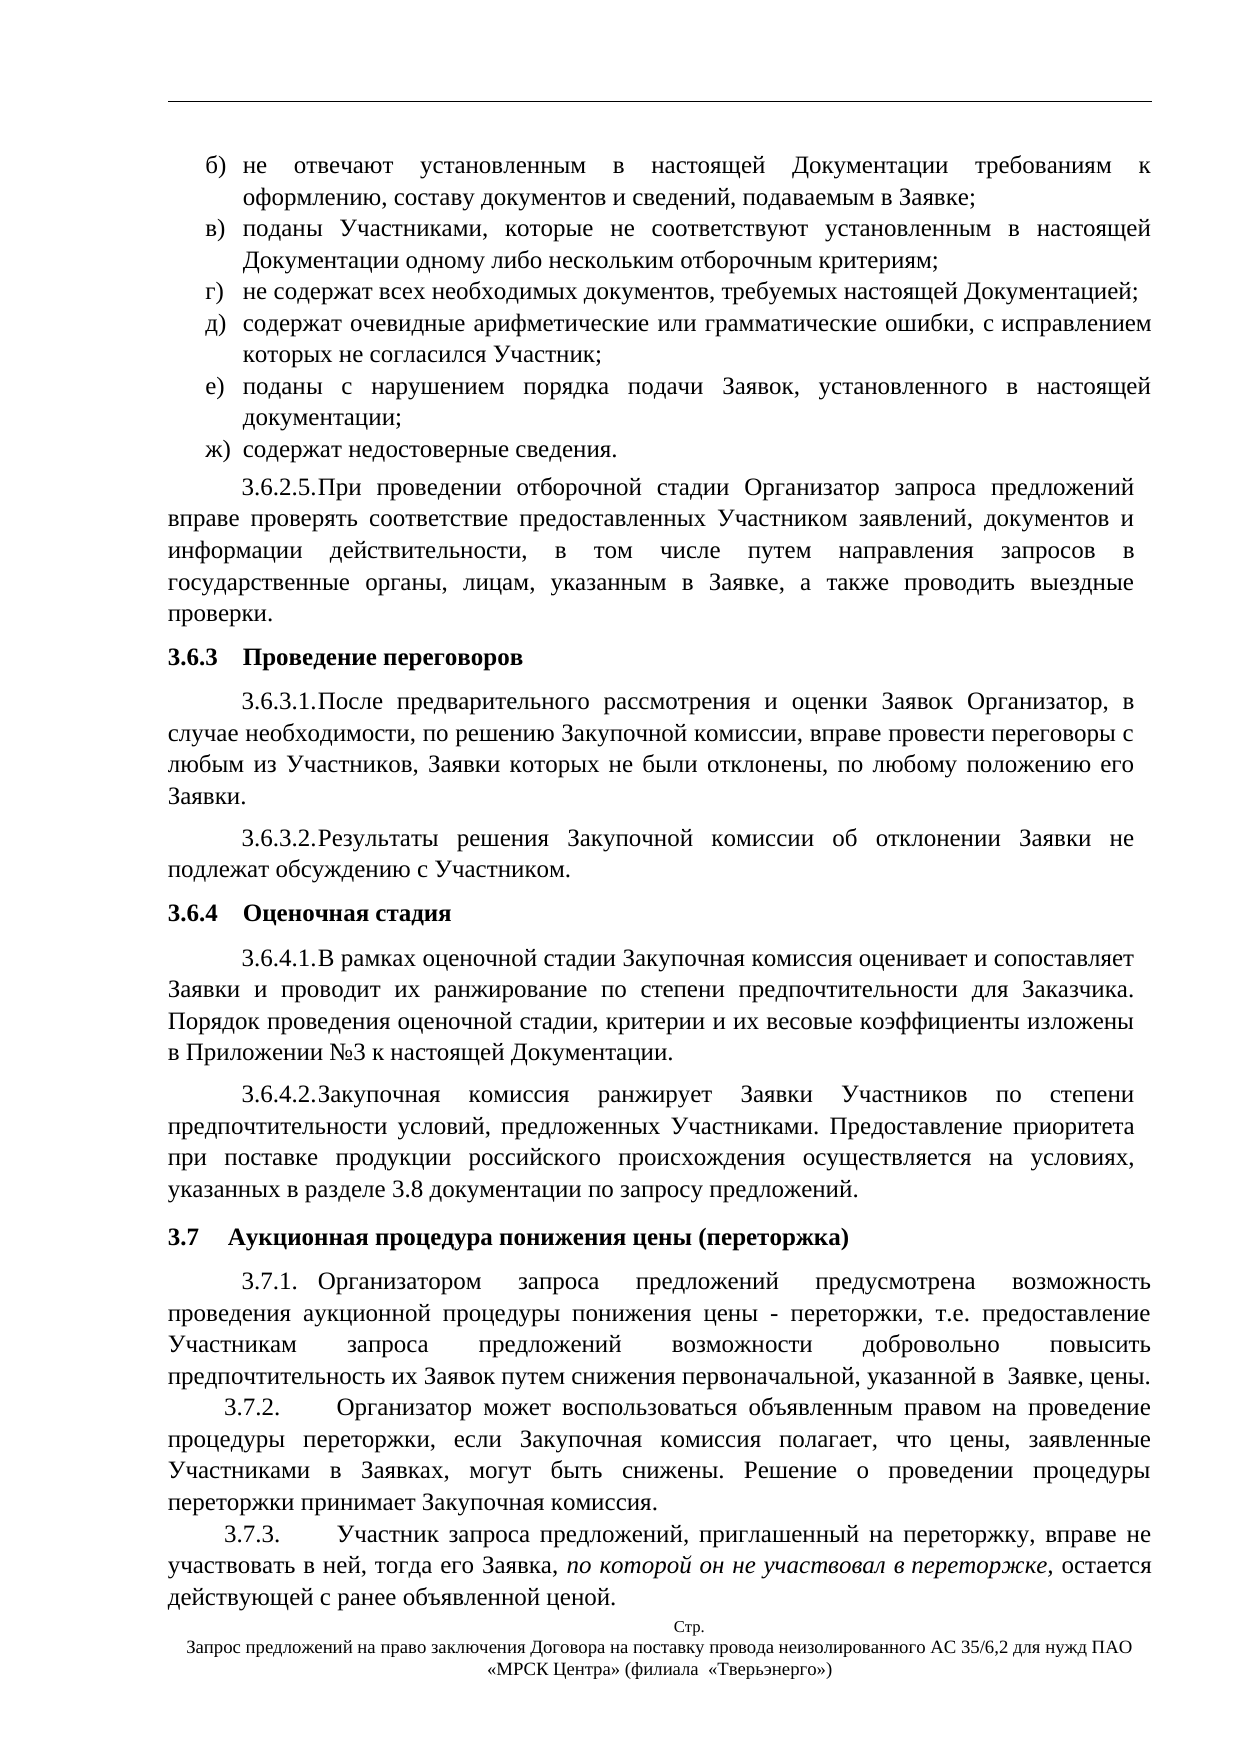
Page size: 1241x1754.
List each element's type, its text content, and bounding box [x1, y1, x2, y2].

list После предварительного рассмотрения и оценки Заявок Организатор, в случае необходимости, по решению Закупочной комиссии, вправе провести переговоры с любым из Участников, Заявки которых не были отклонены, по любому положению его Заявки. [168, 686, 1135, 810]
list Организатор может воспользоваться объявленным правом на проведение процедуры переторжки, если Закупочная комиссия полагает, что цены, заявленные Участниками в Заявках, могут быть снижены. Решение о проведении процедуры переторжки принимает Закупочная комиссия. [168, 1392, 1152, 1516]
list содержат недостоверные сведения. [205, 434, 1152, 463]
list При проведении отборочной стадии Организатор запроса предложений вправе проверять соответствие предоставленных Участником заявлений, документов и информации действительности, в том числе путем направления запросов в государственные органы, лицам, указанным в Заявке, а также проводить выездные проверки. [168, 472, 1135, 627]
subtitle Оценочная стадия [168, 898, 1152, 927]
list Организатором запроса предложений предусмотрена возможность проведения аукционной процедуры понижения цены - переторжки, т.е. предоставление Участникам запроса предложений возможности добровольно повысить предпочтительность их Заявок путем снижения первоначальной, указанной в Заявке, цены. [168, 1266, 1152, 1390]
list Закупочная комиссия ранжирует Заявки Участников по степени предпочтительности условий, предложенных Участниками. Предоставление приоритета при поставке продукции российского происхождения осуществляется на условиях, указанных в разделе 3.8 документации по запросу предложений. [168, 1079, 1135, 1203]
list Результаты решения Закупочной комиссии об отклонении Заявки не подлежат обсуждению с Участником. [168, 823, 1135, 883]
list не содержат всех необходимых документов, требуемых настоящей Документацией; [205, 276, 1152, 305]
list содержат очевидные арифметические или грамматические ошибки, с исправлением которых не согласился Участник; [205, 308, 1152, 368]
list В рамках оценочной стадии Закупочная комиссия оценивает и сопоставляет Заявки и проводит их ранжирование по степени предпочтительности для Заказчика. Порядок проведения оценочной стадии, критерии и их весовые коэффициенты изложены в Приложении №3 к настоящей Документации. [168, 943, 1135, 1066]
subtitle Проведение переговоров [168, 642, 1152, 671]
subtitle Аукционная процедура понижения цены (переторжка) [168, 1222, 1152, 1251]
list поданы Участниками, которые не соответствуют установленным в настоящей Документации одному либо нескольким отборочным критериям; [205, 213, 1152, 273]
list не отвечают установленным в настоящей Документации требованиям к оформлению, составу документов и сведений, подаваемым в Заявке; [205, 150, 1152, 210]
list Участник запроса предложений, приглашенный на переторжку, вправе не участвовать в ней, тогда его Заявка, по которой он не участвовал в переторжке, остается действующей с ранее объявленной ценой. [168, 1519, 1152, 1611]
list поданы с нарушением порядка подачи Заявок, установленного в настоящей документации; [205, 371, 1152, 431]
